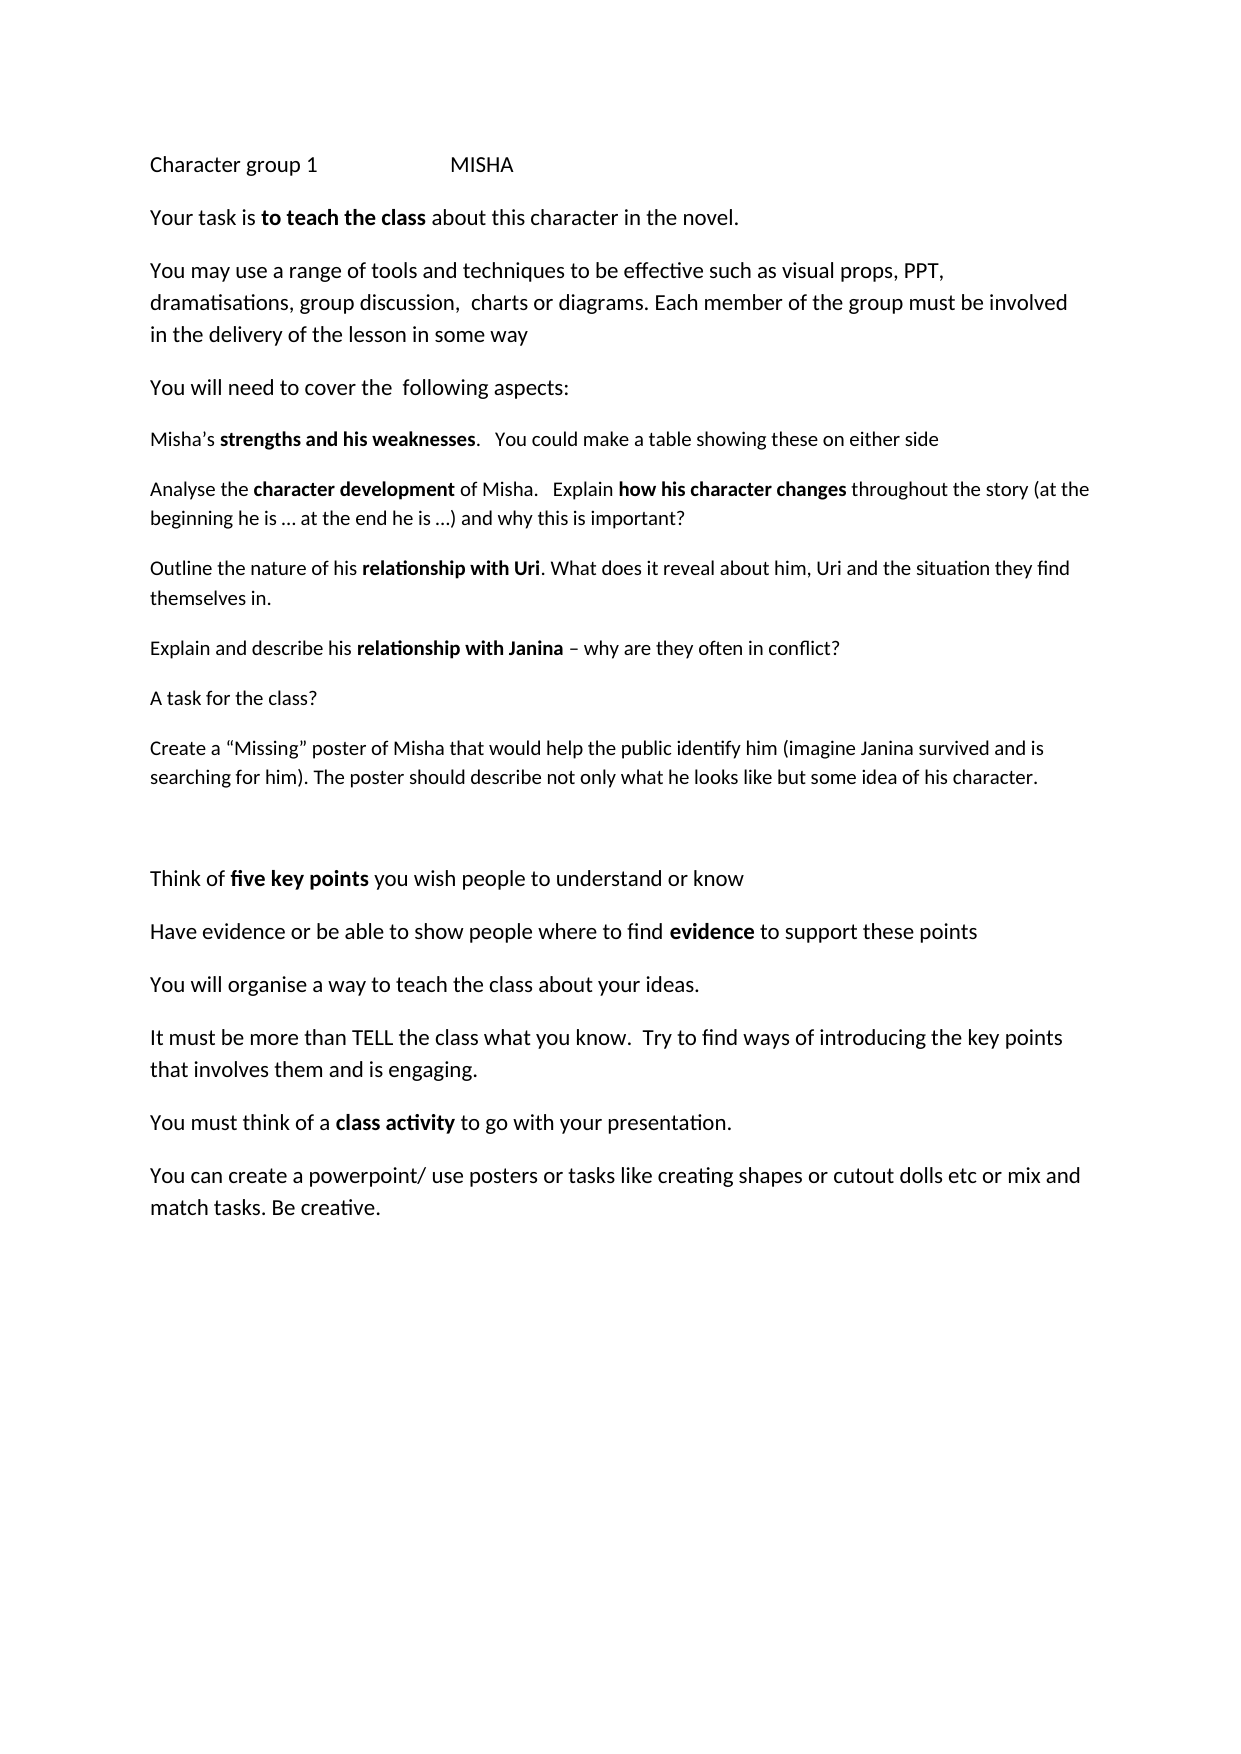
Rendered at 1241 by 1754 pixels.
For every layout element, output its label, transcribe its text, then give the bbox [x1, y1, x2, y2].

text You can create a powerpoint/ use posters or tasks like creating shapes or cutout dolls etc or mix and match tasks. Be creative. [150, 1161, 1090, 1221]
text Think of five key points you wish people to understand or know [150, 864, 1090, 892]
text Your task is to teach the class about this character in the novel. [150, 203, 1090, 231]
text You may use a range of tools and techniques to be effective such as visual props, PPT, dramatisations, group discussion, charts or diagrams. Each member of the group must be involved in the delivery of the lesson in some way [150, 256, 1090, 348]
text Character group 1 MISHA [150, 150, 1090, 178]
text You will need to cover the following aspects: [150, 373, 1090, 401]
text You will organise a way to teach the class about your ideas. [150, 970, 1090, 998]
text Misha’s strengths and his weaknesses. You could make a table showing these on either side [150, 426, 1090, 452]
text Have evidence or be able to show people where to find evidence to support these points [150, 917, 1090, 945]
text It must be more than TELL the class what you know. Try to find ways of introducing the key points that involves them and is engaging. [150, 1023, 1090, 1083]
text A task for the class? [150, 685, 1090, 710]
text Explain and describe his relationship with Janina – why are they often in conflict? [150, 635, 1090, 660]
text Create a “Missing” poster of Misha that would help the public identify him (imagine Janina survived and is searching for him). The poster should describe not only what he looks like but some idea of his character. [150, 735, 1090, 789]
text You must think of a class activity to go with your presentation. [150, 1108, 1090, 1136]
text Analyse the character development of Misha. Explain how his character changes throughout the story (at the beginning he is … at the end he is …) and why this is important? [150, 476, 1090, 531]
text Outline the nature of his relationship with Uri. What does it reveal about him, Uri and the situation they find themselves in. [150, 556, 1090, 610]
